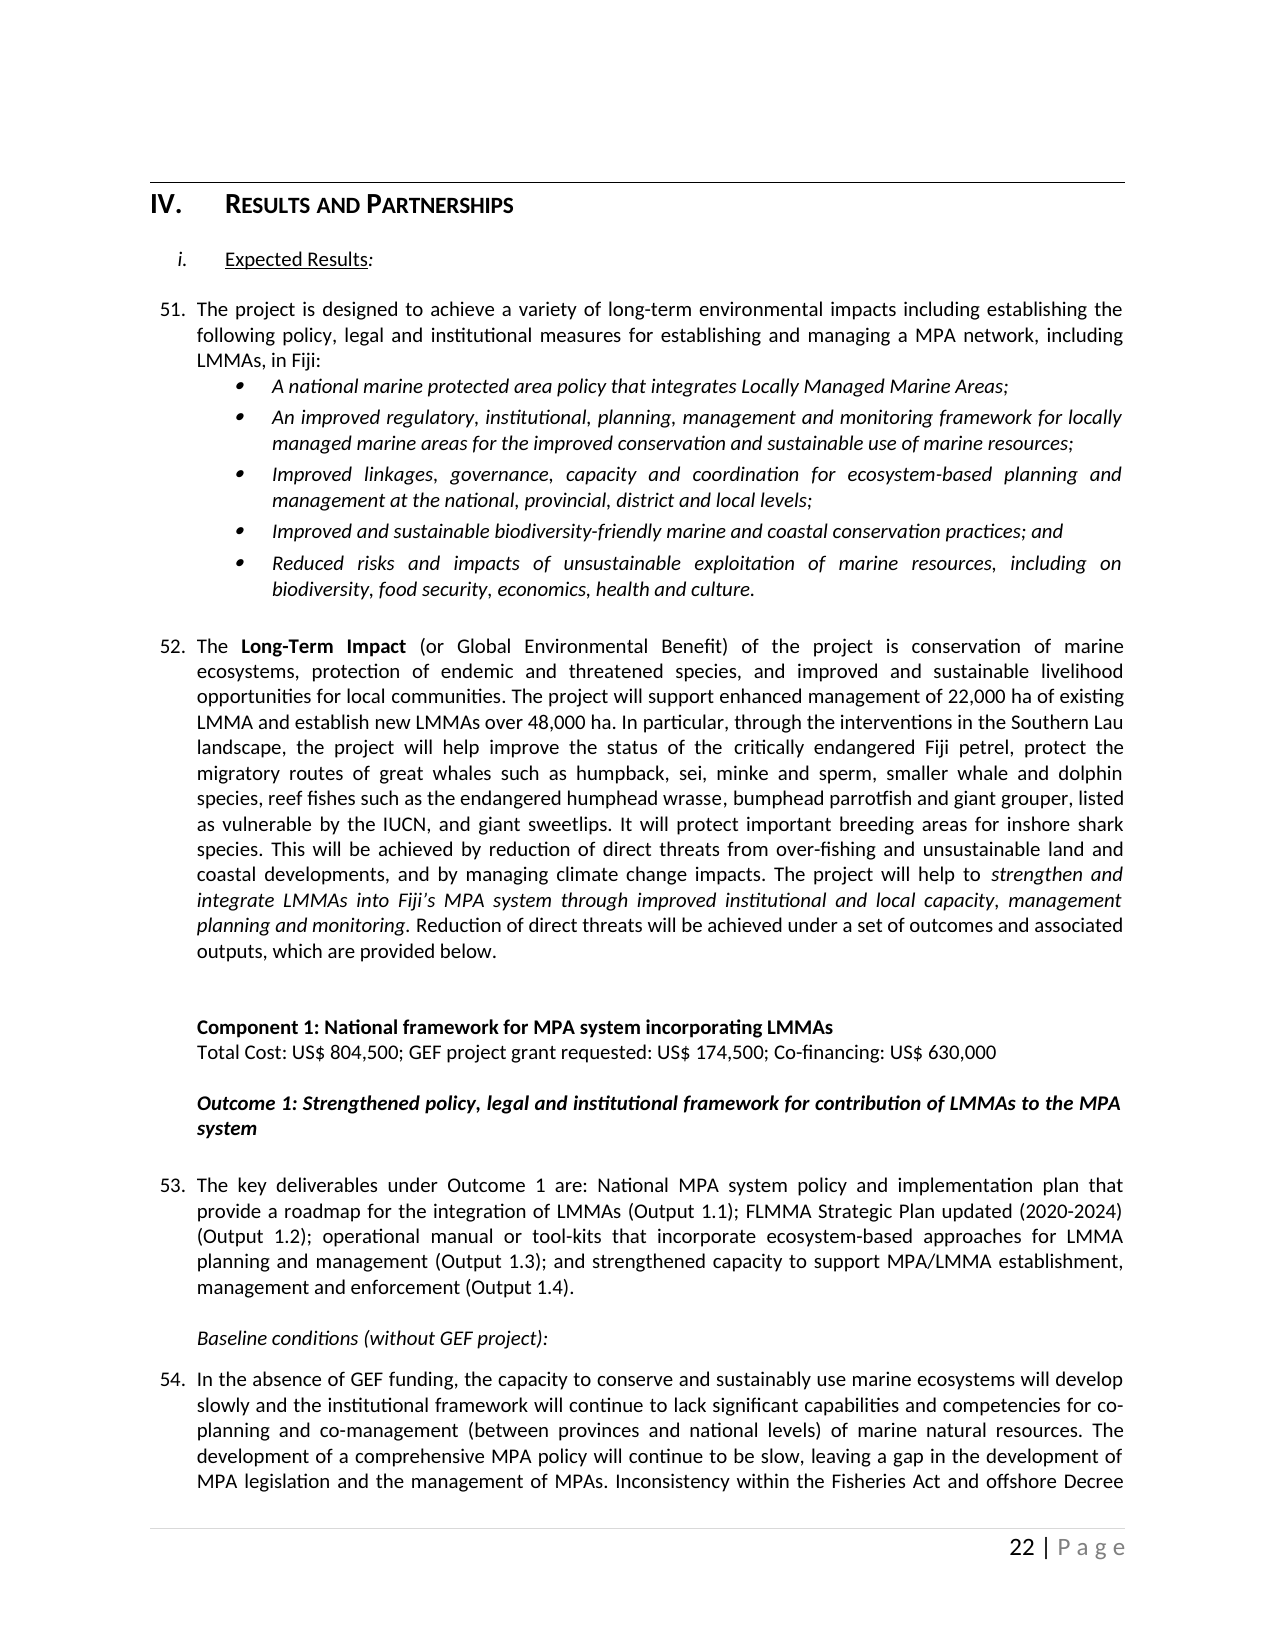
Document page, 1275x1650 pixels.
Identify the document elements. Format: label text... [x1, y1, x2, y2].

list The project is designed to achieve a variety of long-term environmental impacts including establishing the following policy, legal and institutional measures for establishing and managing a MPA network, including LMMAs, in Fiji: [159, 297, 1125, 373]
list Expected Results: [187, 246, 1125, 271]
list Component 1: National framework for MPA system incorporating LMMAs [197, 1014, 1125, 1039]
list Reduced risks and impacts of unsustainable exploitation of marine resources, including on biodiversity, food security, economics, health and culture. [234, 550, 1125, 601]
list Improved linkages, governance, capacity and coordination for ecosystem-based planning and management at the national, provincial, district and local levels; [234, 462, 1125, 512]
list A national marine protected area policy that integrates Locally Managed Marine Areas; [234, 373, 1125, 398]
list The Long-Term Impact (or Global Environmental Benefit) of the project is conservation of marine ecosystems, protection of endemic and threatened species, and improved and sustainable livelihood opportunities for local communities. The project will support enhanced management of 22,000 ha of existing LMMA and establish new LMMAs over 48,000 ha. In particular, through the interventions in the Southern Lau landscape, the project will help improve the status of the critically endangered Fiji petrel, protect the migratory routes of great whales such as humpback, sei, minke and sperm, smaller whale and dolphin species, reef fishes such as the endangered humphead wrasse, bumphead parrotfish and giant grouper, listed as vulnerable by the IUCN, and giant sweetlips. It will protect important breeding areas for inshore shark species. This will be achieved by reduction of direct threats from over-fishing and unsustainable land and coastal developments, and by managing climate change impacts. The project will help to strengthen and integrate LMMAs into Fiji’s MPA system through improved institutional and local capacity, management planning and monitoring. Reduction of direct threats will be achieved under a set of outcomes and associated outputs, which are provided below. [159, 633, 1125, 963]
list Improved and sustainable biodiversity-friendly marine and coastal conservation practices; and [234, 519, 1125, 544]
subtitle Results and Partnerships [150, 183, 1125, 220]
list Baseline conditions (without GEF project): [197, 1325, 1125, 1350]
list Total Cost: US$ 804,500; GEF project grant requested: US$ 174,500; Co-financing: US$ 630,000 [197, 1039, 1125, 1065]
list The key deliverables under Outcome 1 are: National MPA system policy and implementation plan that provide a roadmap for the integration of LMMAs (Output 1.1); FLMMA Strategic Plan updated (2020-2024) (Output 1.2); operational manual or tool-kits that incorporate ecosystem-based approaches for LMMA planning and management (Output 1.3); and strengthened capacity to support MPA/LMMA establishment, management and enforcement (Output 1.4). [159, 1172, 1125, 1299]
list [159, 1367, 1125, 1494]
list Outcome 1: Strengthened policy, legal and institutional framework for contribution of LMMAs to the MPA system [197, 1090, 1125, 1141]
list An improved regulatory, institutional, planning, management and monitoring framework for locally managed marine areas for the improved conservation and sustainable use of marine resources; [234, 404, 1125, 455]
